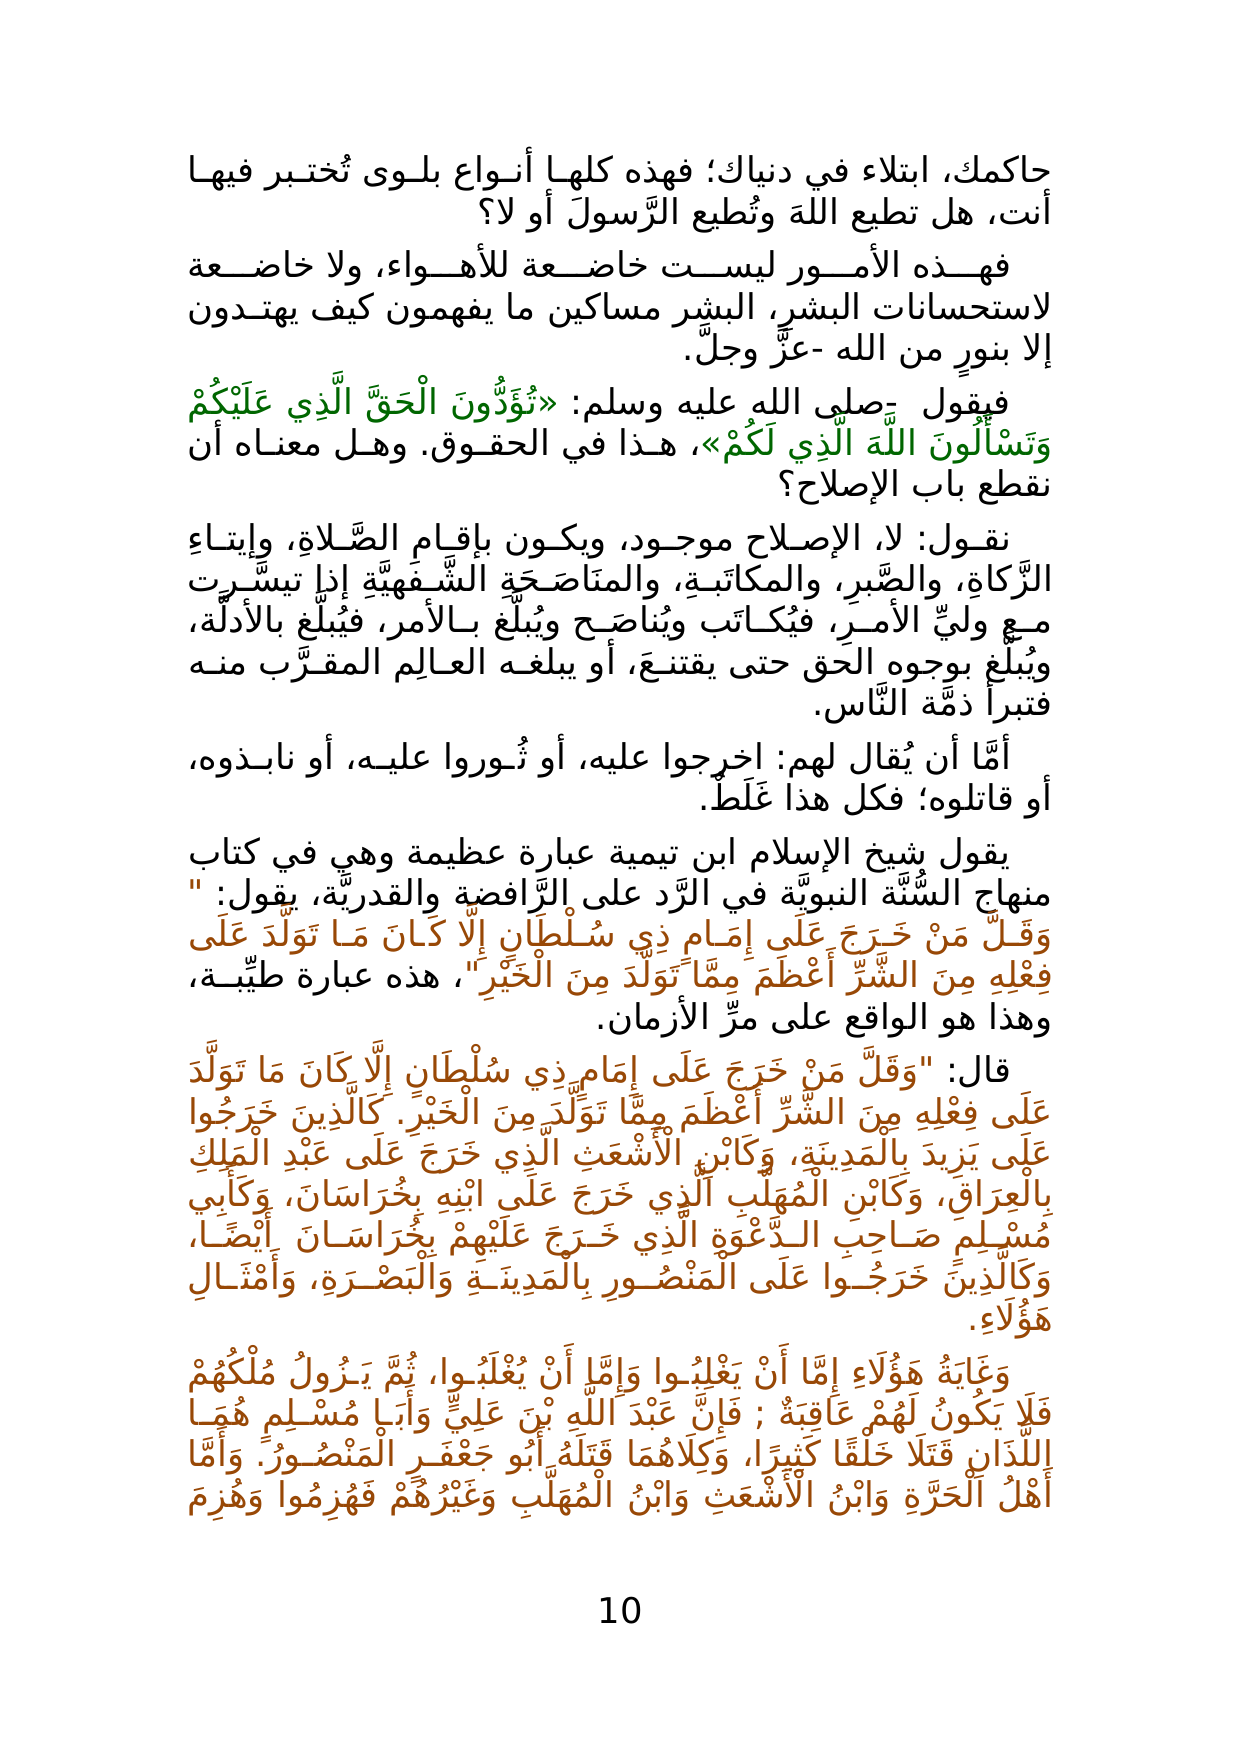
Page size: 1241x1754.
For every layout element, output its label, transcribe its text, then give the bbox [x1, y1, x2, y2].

text يقول شيخ الإسلام ابن تيمية عبارة عظيمة وهي في كتاب منهاج السُّنَّة النبويَّة في الرَّد على الرَّافضة والقدريَّة، يقول: " وَقَلَّ مَنْ خَرَجَ عَلَى إِمَامٍ ذِي سُلْطَانٍ إِلَّا كَانَ مَا تَوَلَّدَ عَلَى فِعْلِهِ مِنَ الشَّرِّ أَعْظَمَ مِمَّا تَوَلَّدَ مِنَ الْخَيْرِ"، هذه عبارة طيِّبة، وهذا هو الواقع على مرِّ الأزمان. [187, 831, 1053, 1037]
text أمَّا أن يُقال لهم: اخرجوا عليه، أو ثُوروا عليه، أو نابذوه، أو قاتلوه؛ فكل هذا غَلَطٌ. [187, 736, 1053, 819]
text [187, 150, 1053, 232]
text نقول: لا، الإصلاح موجود، ويكون بإقامِ الصَّلاةِ، وإيتاءِ الزَّكاةِ، والصَّبرِ، والمكاتَبةِ، والمنَاصَحَةِ الشَّفهيَّةِ إذا تيسَّرت مع وليِّ الأمرِ، فيُكاتَب ويُناصَح ويُبلَّغ بالأمر، فيُبلَّغ بالأدلَّة، ويُبلَّغ بوجوه الحق حتى يقتنعَ، أو يبلغه العالِم المقرَّب منه فتبرأ ذمَّة النَّاس. [187, 517, 1053, 724]
text فيقول -صلى الله عليه وسلم: «تُؤَدُّونَ الْحَقَّ الَّذِي عَلَيْكُمْ وَتَسْأَلُونَ اللَّهَ الَّذِي لَكُمْ»، هذا في الحقوق. وهل معناه أن نقطع باب الإصلاح؟ [187, 381, 1053, 505]
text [187, 1351, 1053, 1516]
text فهذه الأمور ليست خاضعة للأهواء، ولا خاضعة لاستحسانات البشرِ، البشر مساكين ما يفهمون كيف يهتدون إلا بنورٍ من الله -عزَّ وجلَّ. [187, 245, 1053, 369]
text قال: "وَقَلَّ مَنْ خَرَجَ عَلَى إِمَامٍ ذِي سُلْطَانٍ إِلَّا كَانَ مَا تَوَلَّدَ عَلَى فِعْلِهِ مِنَ الشَّرِّ أَعْظَمَ مِمَّا تَوَلَّدَ مِنَ الْخَيْرِ. كَالَّذِينَ خَرَجُوا عَلَى يَزِيدَ بِالْمَدِينَةِ، وَكَابْنِ الْأَشْعَثِ الَّذِي خَرَجَ عَلَى عَبْدِ الْمَلِكِ بِالْعِرَاقِ، وَكَابْنِ الْمُهَلَّبِ الَّذِي خَرَجَ عَلَى ابْنِهِ بِخُرَاسَانَ، وَكَأَبِي مُسْلِمٍ صَاحِبِ الدَّعْوَةِ الَّذِي خَرَجَ عَلَيْهِمْ بِخُرَاسَانَ أَيْضًا، وَكَالَّذِينَ خَرَجُوا عَلَى الْمَنْصُورِ بِالْمَدِينَةِ وَالْبَصْرَةِ، وَأَمْثَالِ هَؤُلَاءِ. [187, 1050, 1053, 1339]
